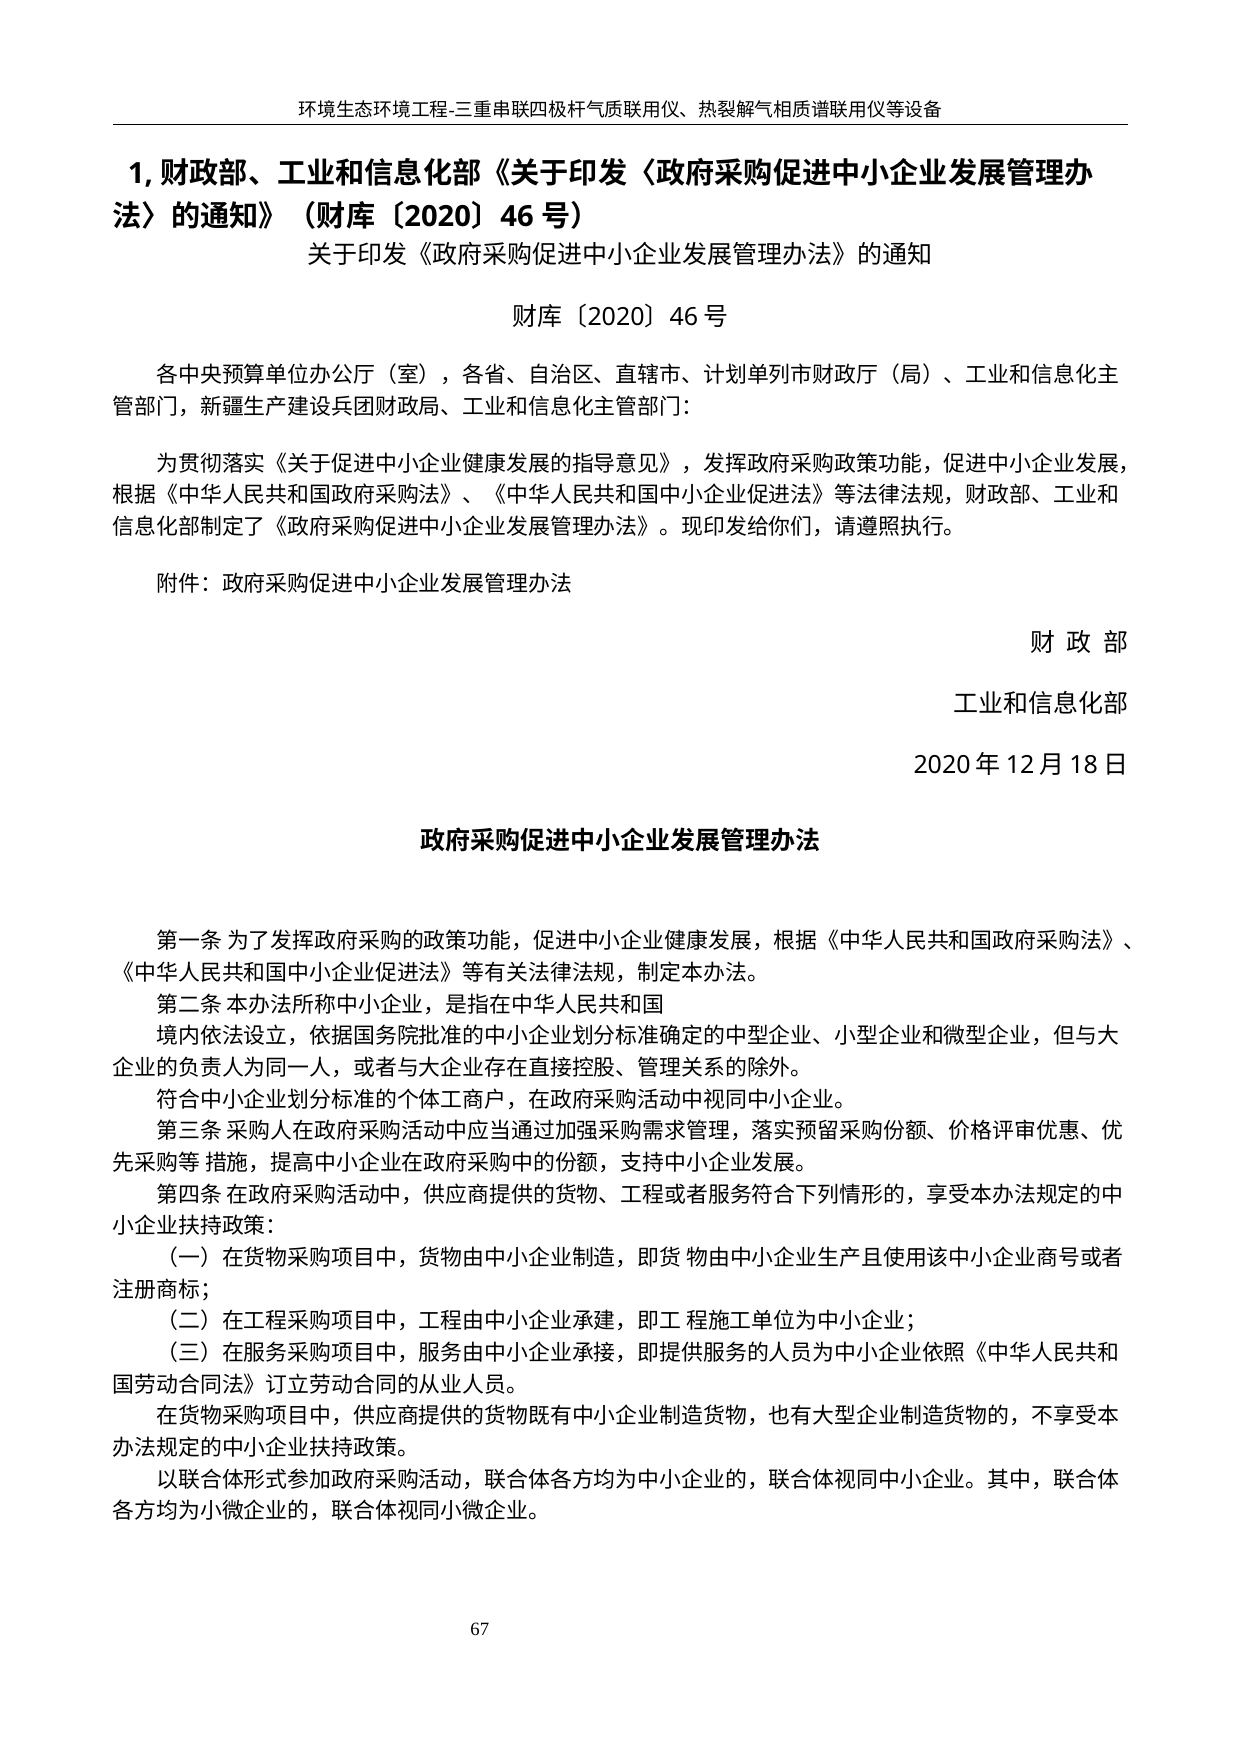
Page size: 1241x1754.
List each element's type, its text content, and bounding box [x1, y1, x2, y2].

text （二）在工程采购项目中，工程由中小企业承建，即工 程施工单位为中小企业； [112, 1303, 1128, 1335]
text 在货物采购项目中，供应商提供的货物既有中小企业制造货物，也有大型企业制造货物的，不享受本办法规定的中小企业扶持政策。 [112, 1398, 1128, 1462]
text 第二条 本办法所称中小企业，是指在中华人民共和国 [112, 987, 1128, 1018]
text 政府采购促进中小企业发展管理办法 [112, 821, 1128, 857]
text （三）在服务采购项目中，服务由中小企业承接，即提供服务的人员为中小企业依照《中华人民共和国劳动合同法》订立劳动合同的从业人员。 [112, 1335, 1128, 1398]
text 境内依法设立，依据国务院批准的中小企业划分标准确定的中型企业、小型企业和微型企业，但与大企业的负责人为同一人，或者与大企业存在直接控股、管理关系的除外。 [112, 1018, 1128, 1082]
text 第四条 在政府采购活动中，供应商提供的货物、工程或者服务符合下列情形的，享受本办法规定的中小企业扶持政策： [112, 1177, 1128, 1240]
text 符合中小企业划分标准的个体工商户，在政府采购活动中视同中小企业。 [112, 1082, 1128, 1113]
text 第三条 采购人在政府采购活动中应当通过加强采购需求管理，落实预留采购份额、价格评审优惠、优先采购等 措施，提高中小企业在政府采购中的份额，支持中小企业发展。 [112, 1113, 1128, 1177]
text 附件：政府采购促进中小企业发展管理办法 [112, 566, 1128, 597]
text 财 政 部 [112, 622, 1128, 658]
text 1, 财政部、工业和信息化部《关于印发〈政府采购促进中小企业发展管理办法〉的通知》（财库〔2020〕46 号） [112, 150, 1128, 235]
text 以联合体形式参加政府采购活动，联合体各方均为中小企业的，联合体视同中小企业。其中，联合体各方均为小微企业的，联合体视同小微企业。 [112, 1462, 1128, 1525]
text （一）在货物采购项目中，货物由中小企业制造，即货 物由中小企业生产且使用该中小企业商号或者注册商标； [112, 1240, 1128, 1303]
text 各中央预算单位办公厅（室），各省、自治区、直辖市、计划单列市财政厅（局）、工业和信息化主管部门，新疆生产建设兵团财政局、工业和信息化主管部门： [112, 357, 1128, 421]
text 工业和信息化部 [112, 683, 1128, 720]
text 财库〔2020〕46号 [112, 296, 1128, 332]
text 为贯彻落实《关于促进中小企业健康发展的指导意见》，发挥政府采购政策功能，促进中小企业发展，根据《中华人民共和国政府采购法》、《中华人民共和国中小企业促进法》等法律法规，财政部、工业和信息化部制定了《政府采购促进中小企业发展管理办法》。现印发给你们，请遵照执行。 [112, 446, 1128, 541]
text 关于印发《政府采购促进中小企业发展管理办法》的通知 [112, 235, 1128, 271]
text 2020年12月18日 [112, 745, 1128, 781]
text 第一条 为了发挥政府采购的政策功能，促进中小企业健康发展，根据《中华人民共和国政府采购法》、《中华人民共和国中小企业促进法》等有关法律法规，制定本办法。 [112, 923, 1128, 987]
